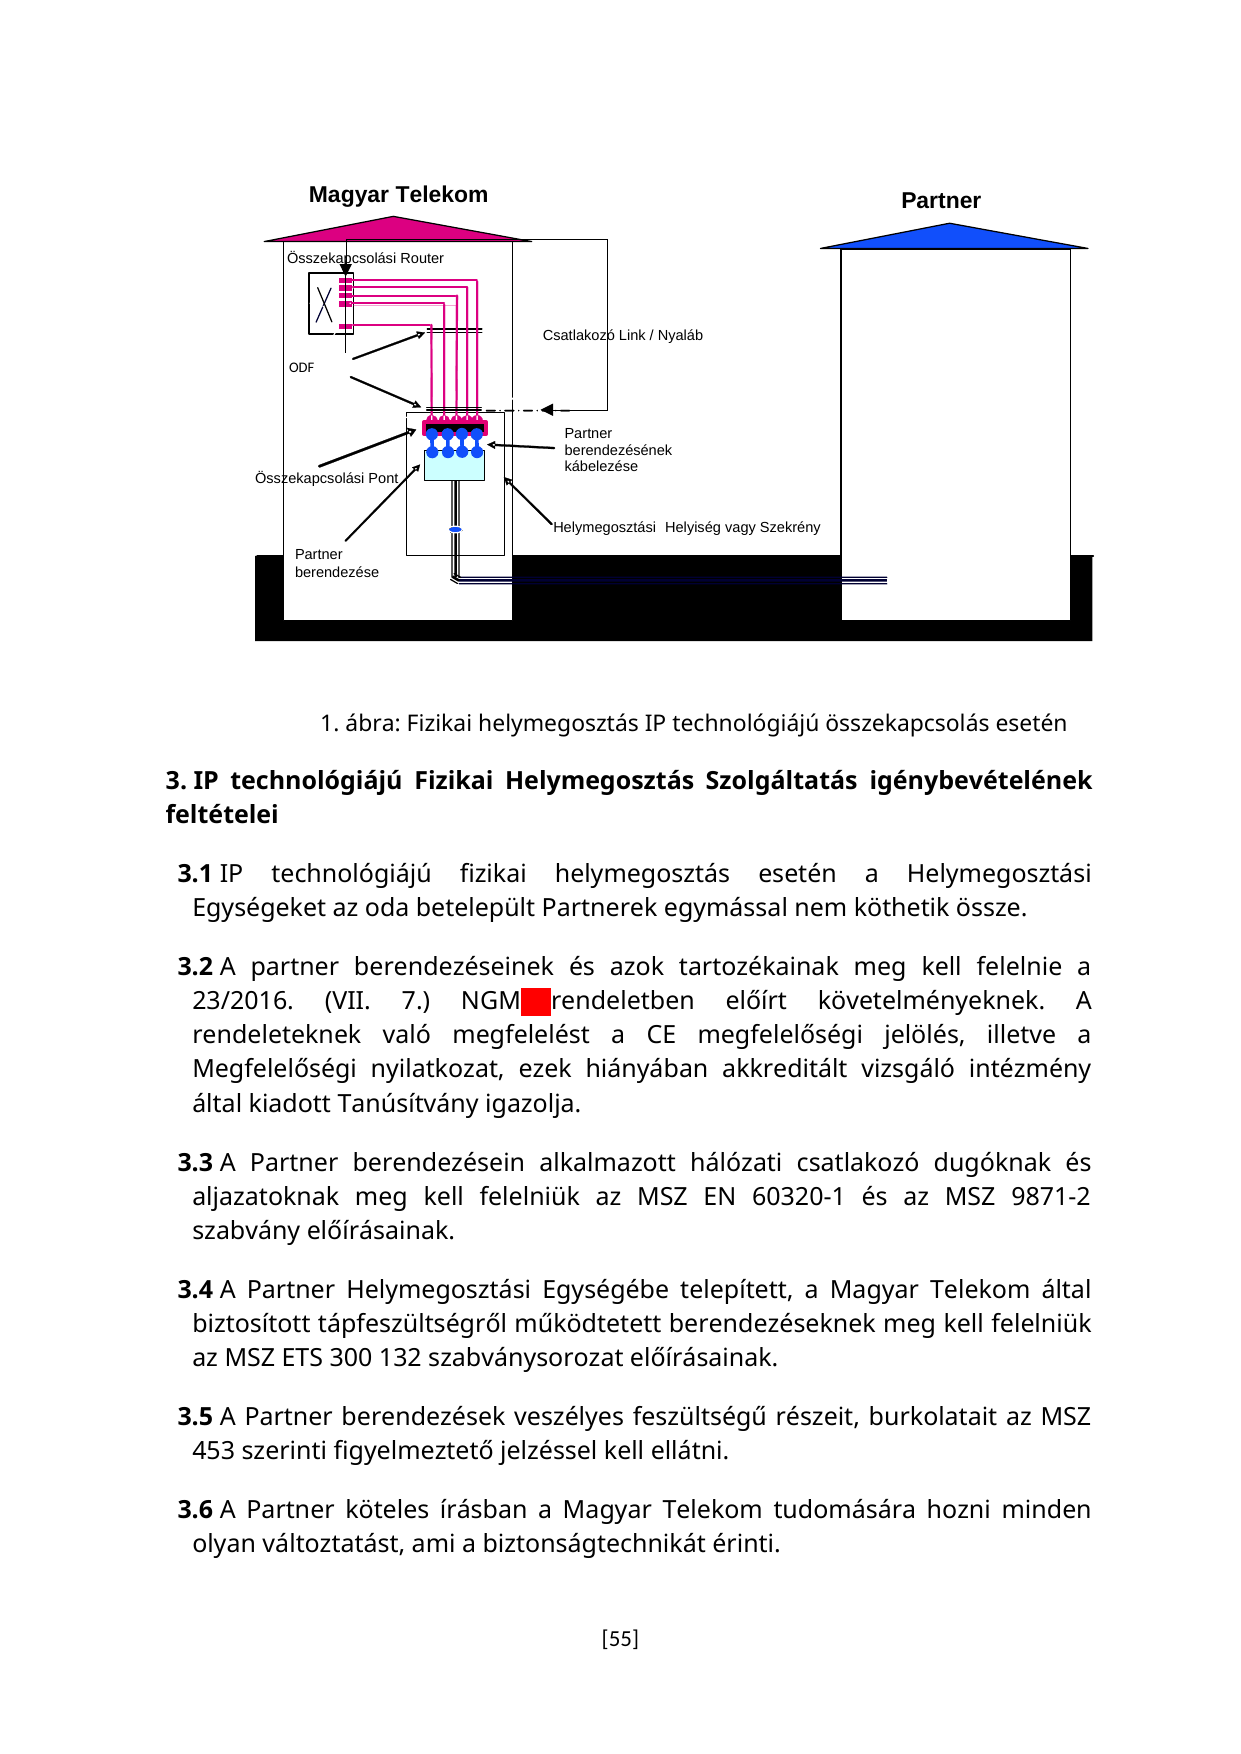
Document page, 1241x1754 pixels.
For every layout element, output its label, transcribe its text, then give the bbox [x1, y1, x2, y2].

text 3.2 A partner berendezéseinek és azok tartozékainak meg kell felelnie a 23/2016. (VII. 7.) NGM rendeletben előírt követelményeknek. A rendeleteknek való megfelelést a CE megfelelőségi jelölés, illetve a Megfelelőségi nyilatkozat, ezek hiányában akkreditált vizsgáló intézmény által kiadott Tanúsítvány igazolja. [177, 949, 1092, 1119]
text 3.3 A Partner berendezésein alkalmazott hálózati csatlakozó dugóknak és aljazatoknak meg kell felelniük az MSZ EN 60320-1 és az MSZ 9871-2 szabvány előírásainak. [177, 1144, 1092, 1246]
text 3.5 A Partner berendezések veszélyes feszültségű részeit, burkolatait az MSZ 453 szerinti figyelmeztető jelzéssel kell ellátni. [177, 1399, 1092, 1467]
text 3.6 A Partner köteles írásban a Magyar Telekom tudomására hozni minden olyan változtatást, ami a biztonságtechnikát érinti. [177, 1492, 1092, 1560]
text 1. ábra: Fizikai helymegosztás IP technológiájú összekapcsolás esetén [295, 706, 1092, 738]
subtitle 3. IP technológiájú Fizikai Helymegosztás Szolgáltatás igénybevételének feltételei [165, 763, 1092, 831]
text 3.4 A Partner Helymegosztási Egységébe telepített, a Magyar Telekom által biztosított tápfeszültségről működtetett berendezéseknek meg kell felelniük az MSZ ETS 300 132 szabványsorozat előírásainak. [177, 1271, 1092, 1374]
text 3.1 IP technológiájú fizikai helymegosztás esetén a Helymegosztási Egységeket az oda betelepült Partnerek egymással nem köthetik össze. [177, 856, 1092, 924]
